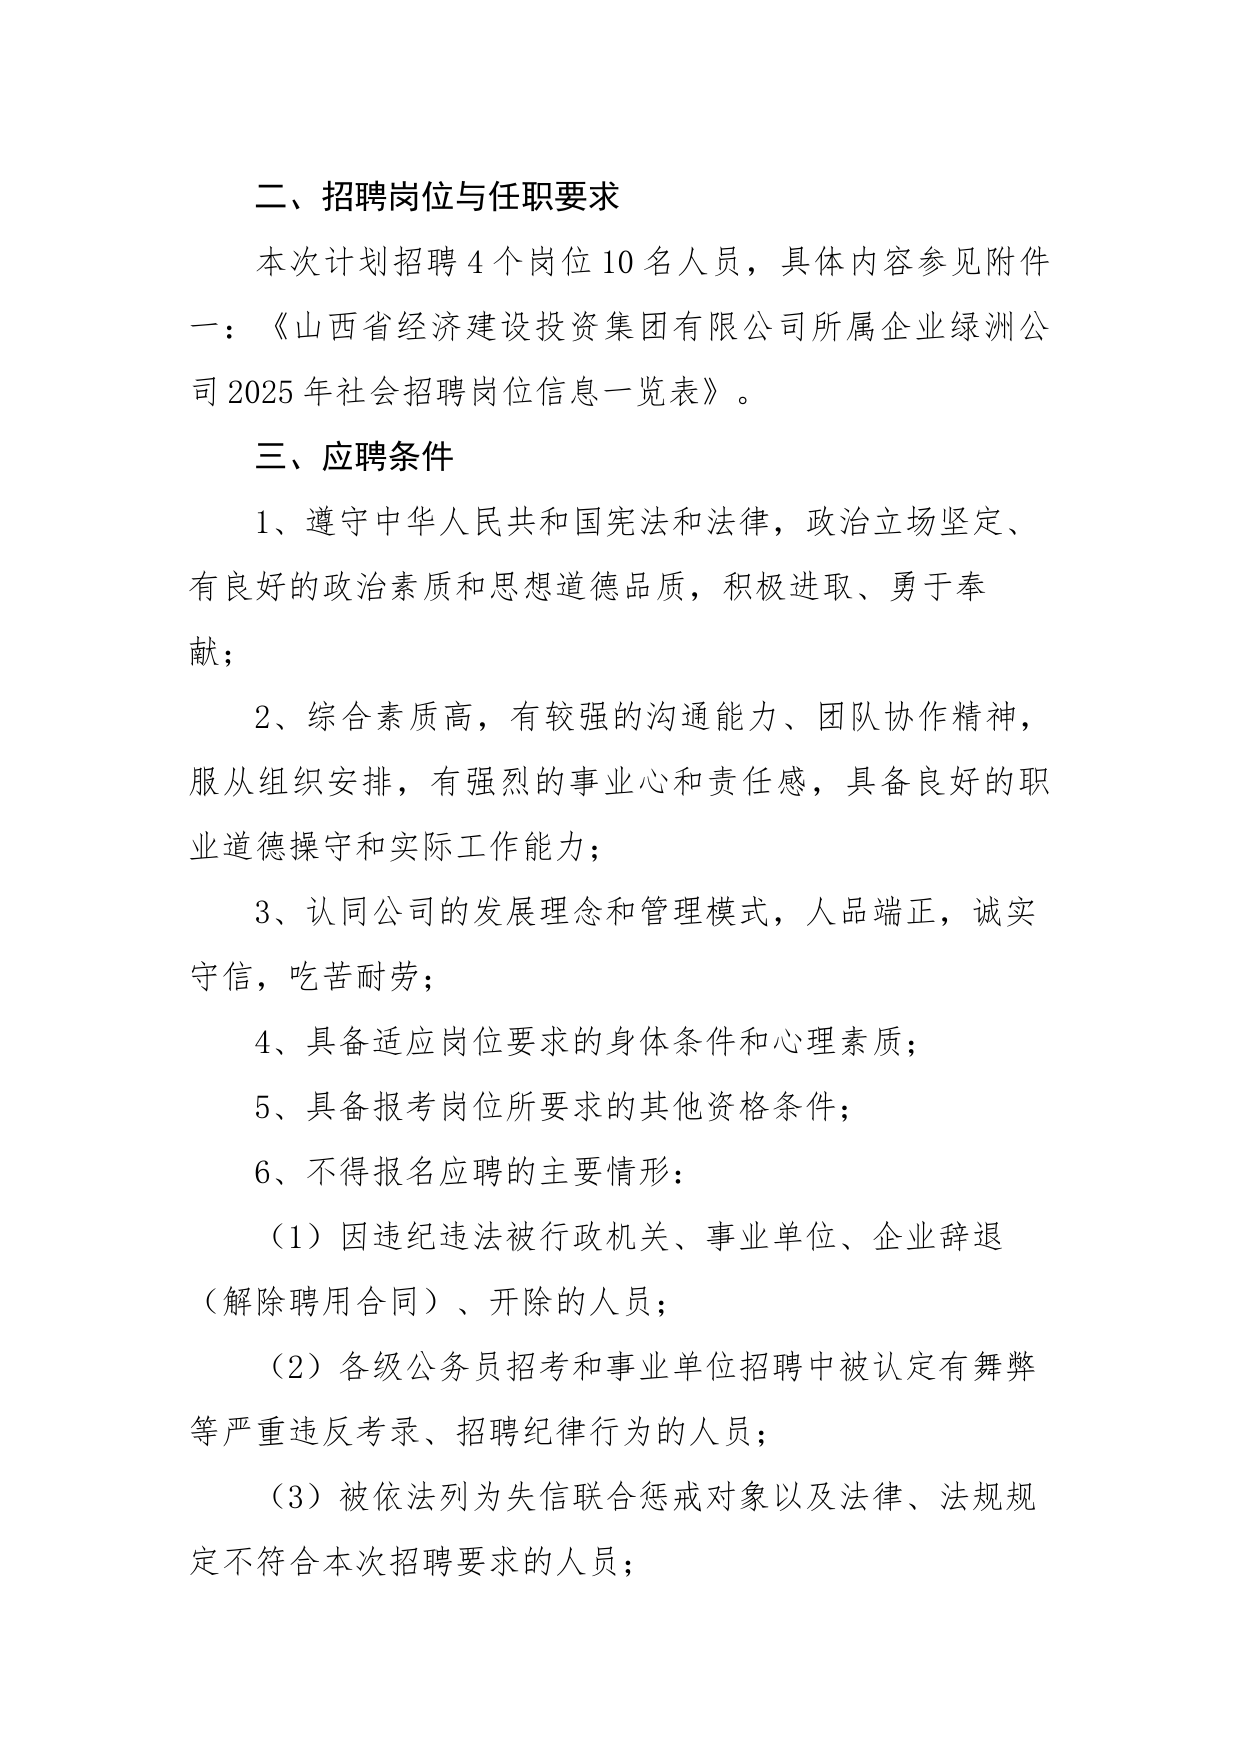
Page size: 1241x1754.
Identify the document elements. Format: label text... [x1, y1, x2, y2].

text （1）因违纪违法被行政机关、事业单位、企业辞退（解除聘用合同）、开除的人员； [187, 1202, 1053, 1332]
list 应聘条件 [187, 422, 1053, 487]
text （2）各级公务员招考和事业单位招聘中被认定有舞弊等严重违反考录、招聘纪律行为的人员； [187, 1332, 1053, 1462]
text 3、认同公司的发展理念和管理模式，人品端正，诚实守信，吃苦耐劳； [187, 877, 1053, 1007]
text 4、具备适应岗位要求的身体条件和心理素质； [187, 1007, 1053, 1072]
text （3）被依法列为失信联合惩戒对象以及法律、法规规定不符合本次招聘要求的人员； [187, 1462, 1053, 1592]
list 招聘岗位与任职要求 [187, 162, 1053, 227]
text 本次计划招聘4个岗位10名人员，具体内容参见附件一：《山西省经济建设投资集团有限公司所属企业绿洲公司2025年社会招聘岗位信息一览表》。 [187, 227, 1053, 422]
text 6、不得报名应聘的主要情形： [187, 1137, 1053, 1202]
text 1、遵守中华人民共和国宪法和法律，政治立场坚定、有良好的政治素质和思想道德品质，积极进取、勇于奉献； [187, 487, 1053, 682]
text 2、综合素质高，有较强的沟通能力、团队协作精神，服从组织安排，有强烈的事业心和责任感，具备良好的职业道德操守和实际工作能力； [187, 682, 1053, 877]
text 5、具备报考岗位所要求的其他资格条件； [187, 1072, 1053, 1137]
